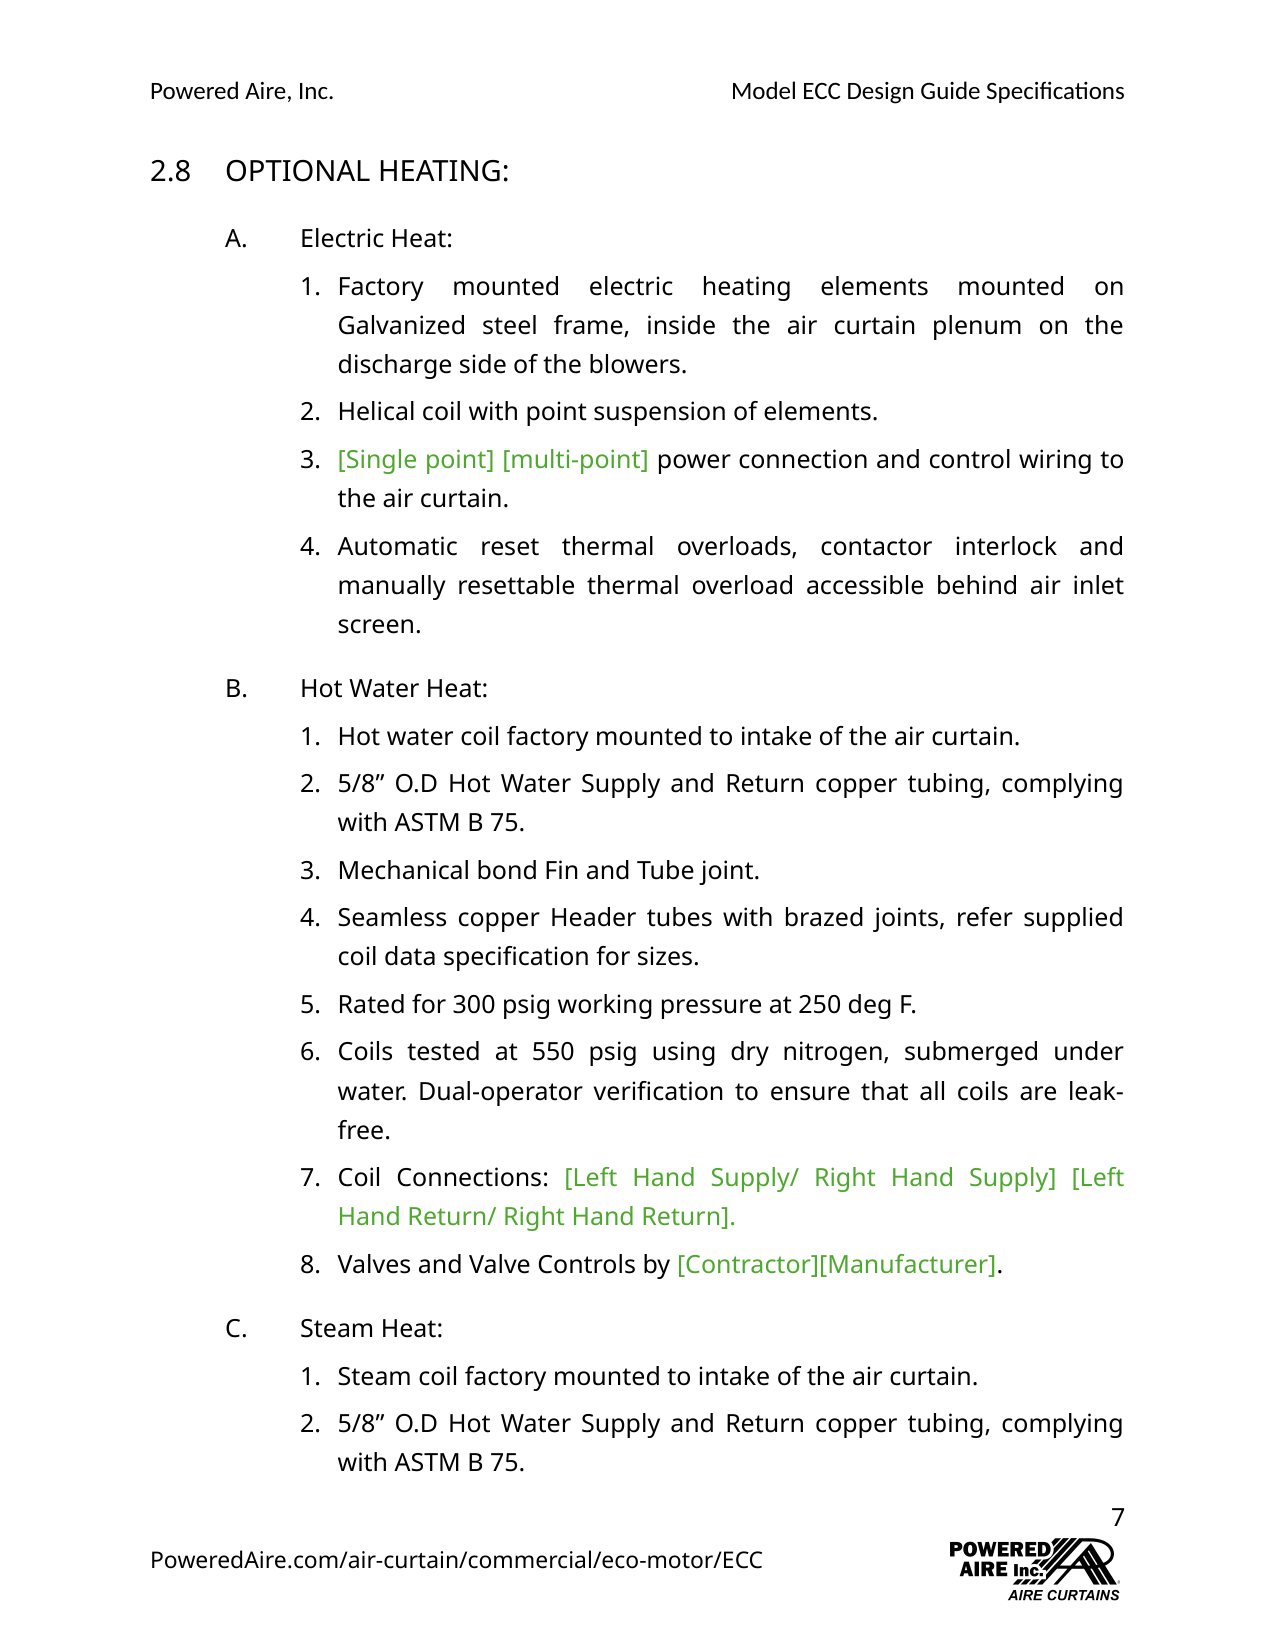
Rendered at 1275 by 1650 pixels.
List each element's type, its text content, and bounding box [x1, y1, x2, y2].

list Steam coil factory mounted to intake of the air curtain. [300, 1358, 1125, 1392]
list Hot water coil factory mounted to intake of the air curtain. [300, 718, 1125, 752]
subtitle OPTIONAL HEATING: NOTE TO SPECIFICATION AUTHOR: Delete Section 2.7 for unheated units. [150, 150, 1125, 190]
subtitle Hot Water Heat: NOTE TO SPECIFICATION AUTHOR: Delete for unheated, steam & electric heat model specifications. [225, 671, 1125, 705]
list 5/8” O.D Hot Water Supply and Return copper tubing, complying with ASTM B 75. [300, 1406, 1125, 1479]
list Coils tested at 550 psig using dry nitrogen, submerged under water. Dual-operator verification to ensure that all coils are leak-free. [300, 1034, 1125, 1146]
list Mechanical bond Fin and Tube joint. [300, 852, 1125, 886]
subtitle Steam Heat: NOTE TO SPECIFICATION AUTHOR: Delete for unheated, hot water & electric heat model specifications. [225, 1311, 1125, 1345]
list Coil Connections: [Left Hand Supply/ Right Hand Supply] [Left Hand Return/ Right Hand Return]. [300, 1160, 1125, 1233]
subtitle Electric Heat: NOTE TO SPECIFICATION AUTHOR: Delete for unheated & HW, ST units. [225, 221, 1125, 255]
list Automatic reset thermal overloads, contactor interlock and manually resettable thermal overload accessible behind air inlet screen. [300, 528, 1125, 641]
list Rated for 300 psig working pressure at 250 deg F. [300, 986, 1125, 1021]
list Helical coil with point suspension of elements. [300, 394, 1125, 428]
picture [950, 1538, 1121, 1604]
list Seamless copper Header tubes with brazed joints, refer supplied coil data specification for sizes. [300, 900, 1125, 973]
list Factory mounted electric heating elements mounted on Galvanized steel frame, inside the air curtain plenum on the discharge side of the blowers. [300, 268, 1125, 381]
list [Single point] [multi-point] power connection and control wiring to the air curtain. [300, 441, 1125, 515]
list Valves and Valve Controls by [Contractor][Manufacturer]. [300, 1246, 1125, 1281]
list 5/8” O.D Hot Water Supply and Return copper tubing, complying with ASTM B 75. [300, 766, 1125, 839]
